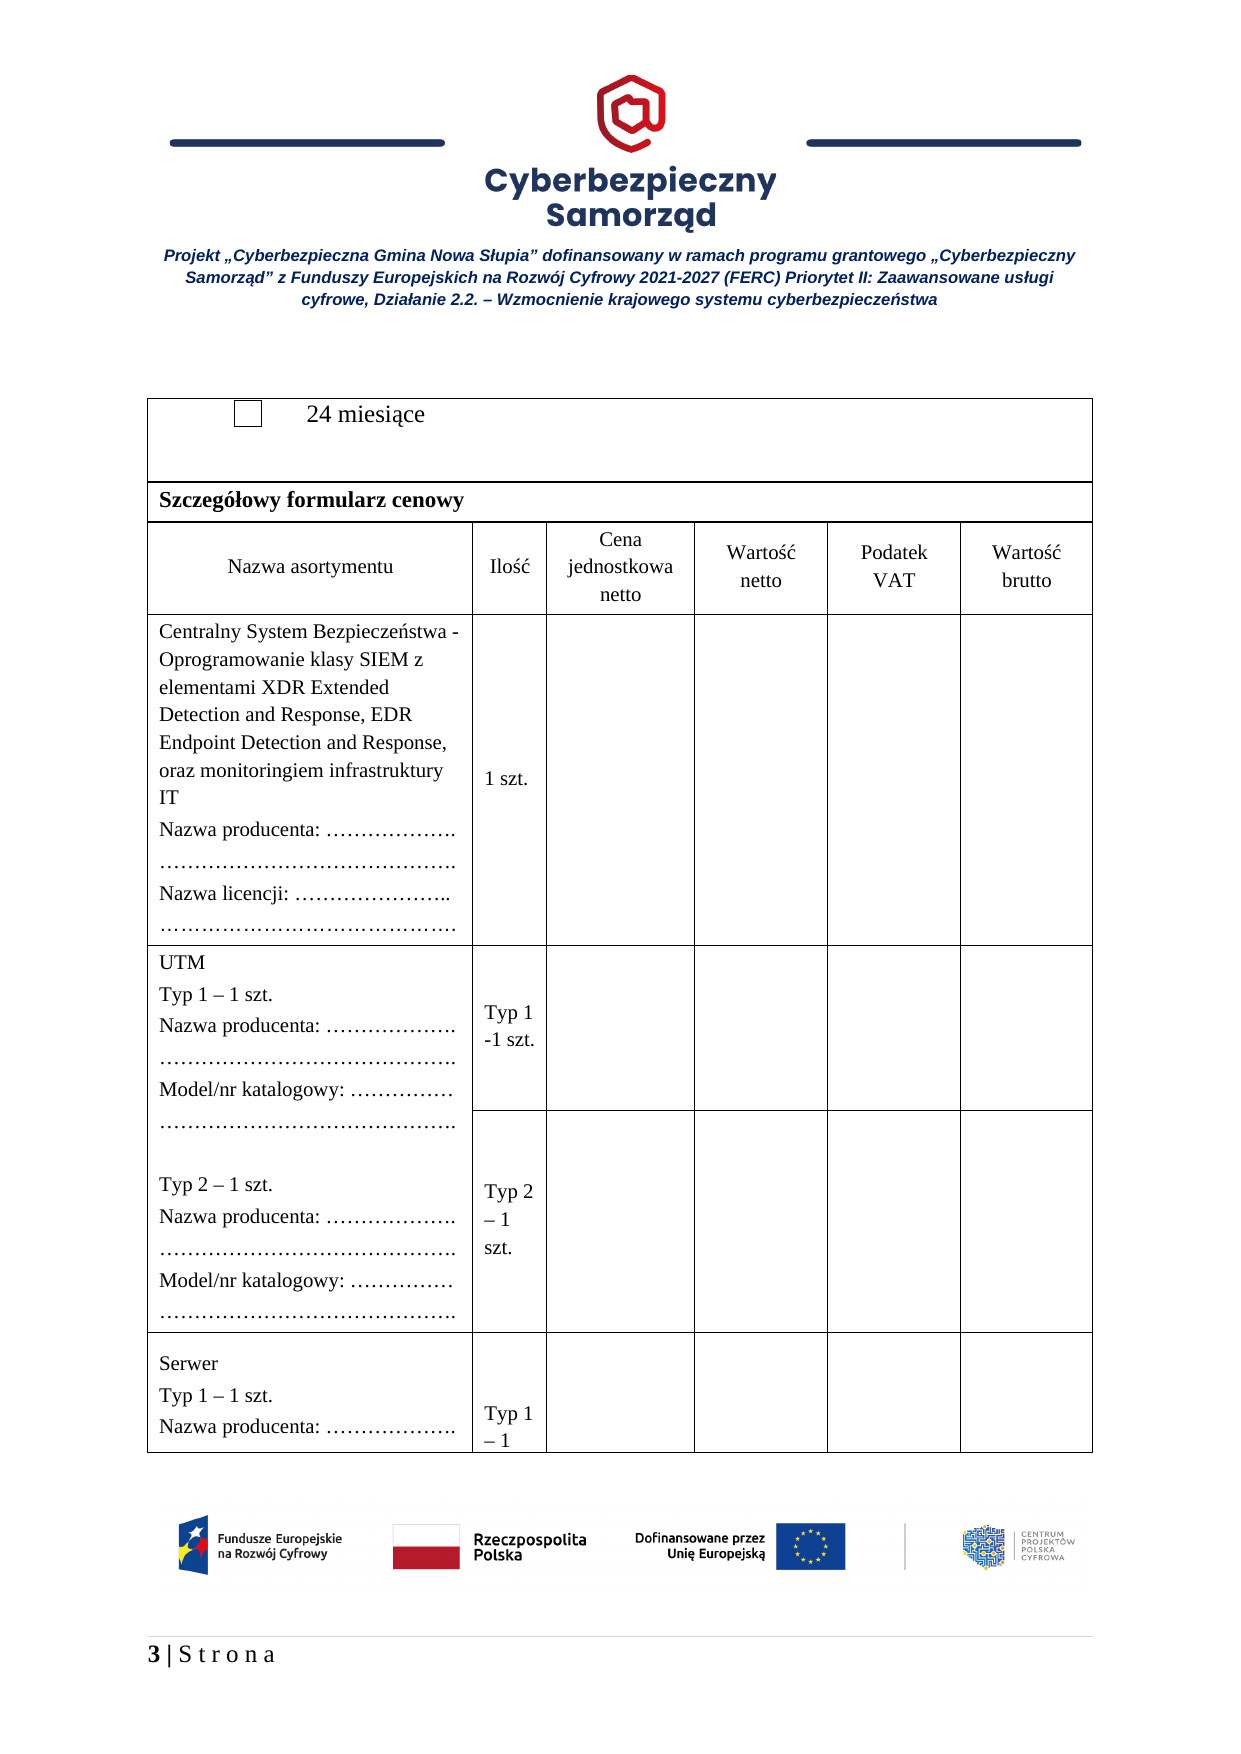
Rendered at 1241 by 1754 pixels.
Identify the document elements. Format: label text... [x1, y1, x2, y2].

table_cell [695, 615, 827, 944]
table_cell UTM Typ 1 – 1 szt. Nazwa producenta: ………………. ……………………………………. Model/nr katalogowy: …………… ……………………………………. Typ 2 – 1 szt. Nazwa producenta: ………………. ……………………………………. Model/nr katalogowy: …………… ……………………………………. [148, 946, 472, 1332]
table_cell [547, 1111, 694, 1332]
picture [169, 139, 445, 147]
table_cell [828, 946, 960, 1109]
table_cell Podatek VAT [828, 523, 960, 614]
table_cell [547, 615, 694, 944]
table_cell [547, 946, 694, 1109]
table_cell [961, 1111, 1092, 1332]
table_cell Centralny System Bezpieczeństwa - Oprogramowanie klasy SIEM z elementami XDR Extended Detection and Response, EDR Endpoint Detection and Response, oraz monitoringiem infrastruktury IT Nazwa producenta: ………………. ……………………………………. Nazwa licencji: ………………….. ……………………………………. [148, 615, 472, 944]
table_cell Nazwa asortymentu [148, 523, 472, 614]
table_cell Typ 1 -1 szt. [473, 946, 546, 1109]
table_cell Wartość netto [695, 523, 827, 614]
picture [806, 139, 1082, 147]
table_cell [828, 1111, 960, 1332]
table_cell Ilość [473, 523, 546, 614]
table_cell [695, 946, 827, 1109]
table_cell Cena jednostkowa netto [547, 523, 694, 614]
table_cell [547, 1333, 694, 1452]
table_cell Szczegółowy formularz cenowy [148, 483, 1092, 521]
table_cell Typ 2 – 1 szt. [473, 1111, 546, 1332]
table_cell [828, 1333, 960, 1452]
table_cell [828, 615, 960, 944]
table_cell [961, 1333, 1092, 1452]
table_cell [695, 1333, 827, 1452]
table_cell [695, 1111, 827, 1332]
table_cell Typ 1 – 1 szt. [473, 1333, 546, 1452]
table_cell [961, 946, 1092, 1109]
table_cell 1 szt. [473, 615, 546, 944]
table_cell [961, 615, 1092, 944]
picture [485, 75, 777, 233]
table_cell Wartość brutto [961, 523, 1092, 614]
picture [159, 1496, 1093, 1594]
